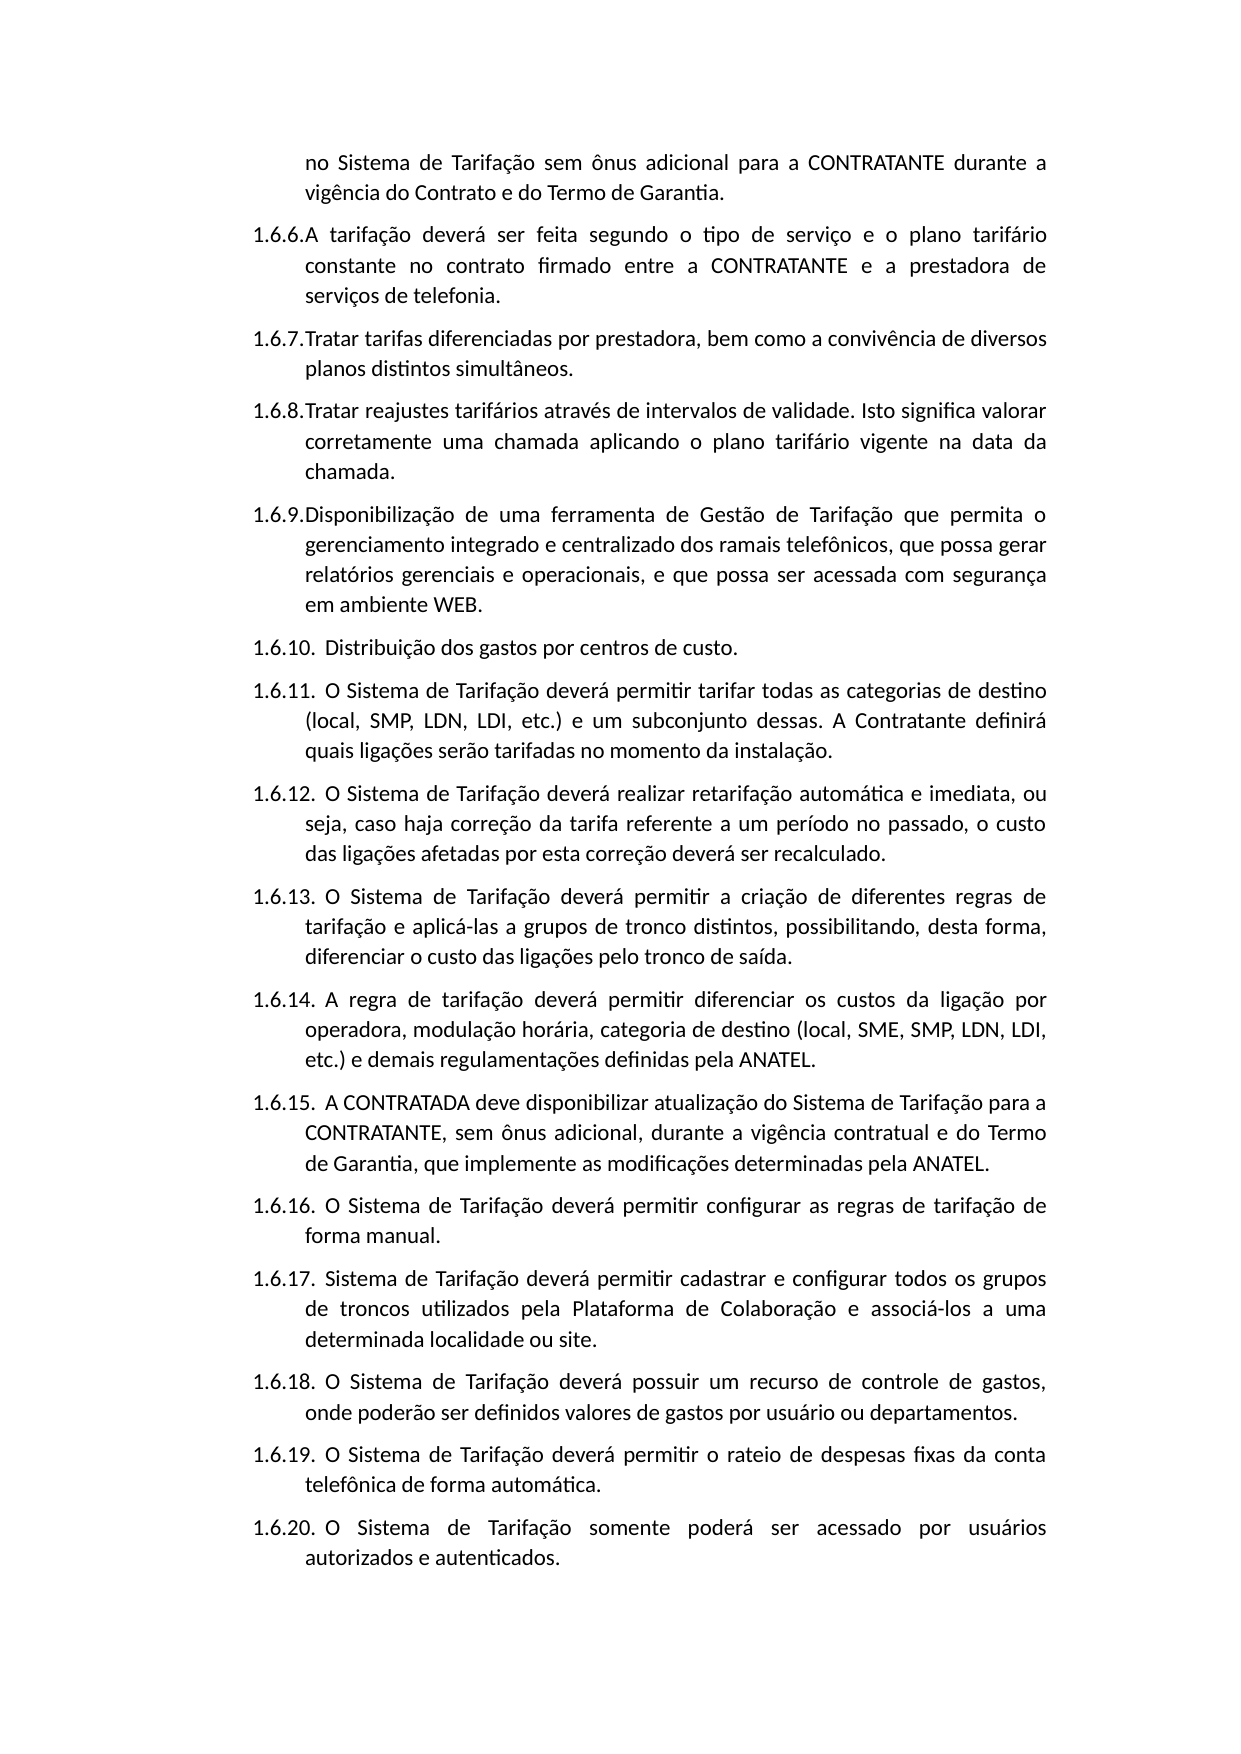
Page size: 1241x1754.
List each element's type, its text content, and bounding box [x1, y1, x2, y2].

list O Sistema de Tarifação deverá permitir o rateio de despesas fixas da conta telefônica de forma automática. [252, 1440, 1048, 1498]
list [252, 148, 1048, 206]
list A tarifação deverá ser feita segundo o tipo de serviço e o plano tarifário constante no contrato firmado entre a CONTRATANTE e a prestadora de serviços de telefonia. [252, 221, 1048, 309]
list O Sistema de Tarifação deverá realizar retarifação automática e imediata, ou seja, caso haja correção da tarifa referente a um período no passado, o custo das ligações afetadas por esta correção deverá ser recalculado. [252, 779, 1048, 867]
list Distribuição dos gastos por centros de custo. [252, 633, 1048, 661]
list O Sistema de Tarifação deverá possuir um recurso de controle de gastos, onde poderão ser definidos valores de gastos por usuário ou departamentos. [252, 1367, 1048, 1426]
list A regra de tarifação deverá permitir diferenciar os custos da ligação por operadora, modulação horária, categoria de destino (local, SME, SMP, LDN, LDI, etc.) e demais regulamentações definidas pela ANATEL. [252, 985, 1048, 1073]
list Disponibilização de uma ferramenta de Gestão de Tarifação que permita o gerenciamento integrado e centralizado dos ramais telefônicos, que possa gerar relatórios gerenciais e operacionais, e que possa ser acessada com segurança em ambiente WEB. [252, 500, 1048, 618]
list A CONTRATADA deve disponibilizar atualização do Sistema de Tarifação para a CONTRATANTE, sem ônus adicional, durante a vigência contratual e do Termo de Garantia, que implemente as modificações determinadas pela ANATEL. [252, 1088, 1048, 1177]
list Tratar reajustes tarifários através de intervalos de validade. Isto significa valorar corretamente uma chamada aplicando o plano tarifário vigente na data da chamada. [252, 397, 1048, 485]
list O Sistema de Tarifação deverá permitir configurar as regras de tarifação de forma manual. [252, 1191, 1048, 1249]
list O Sistema de Tarifação deverá permitir a criação de diferentes regras de tarifação e aplicá-las a grupos de tronco distintos, possibilitando, desta forma, diferenciar o custo das ligações pelo tronco de saída. [252, 882, 1048, 970]
list O Sistema de Tarifação deverá permitir tarifar todas as categorias de destino (local, SMP, LDN, LDI, etc.) e um subconjunto dessas. A Contratante definirá quais ligações serão tarifadas no momento da instalação. [252, 676, 1048, 764]
list Sistema de Tarifação deverá permitir cadastrar e configurar todos os grupos de troncos utilizados pela Plataforma de Colaboração e associá-los a uma determinada localidade ou site. [252, 1264, 1048, 1353]
list O Sistema de Tarifação somente poderá ser acessado por usuários autorizados e autenticados. [252, 1513, 1048, 1571]
list Tratar tarifas diferenciadas por prestadora, bem como a convivência de diversos planos distintos simultâneos. [252, 324, 1048, 382]
